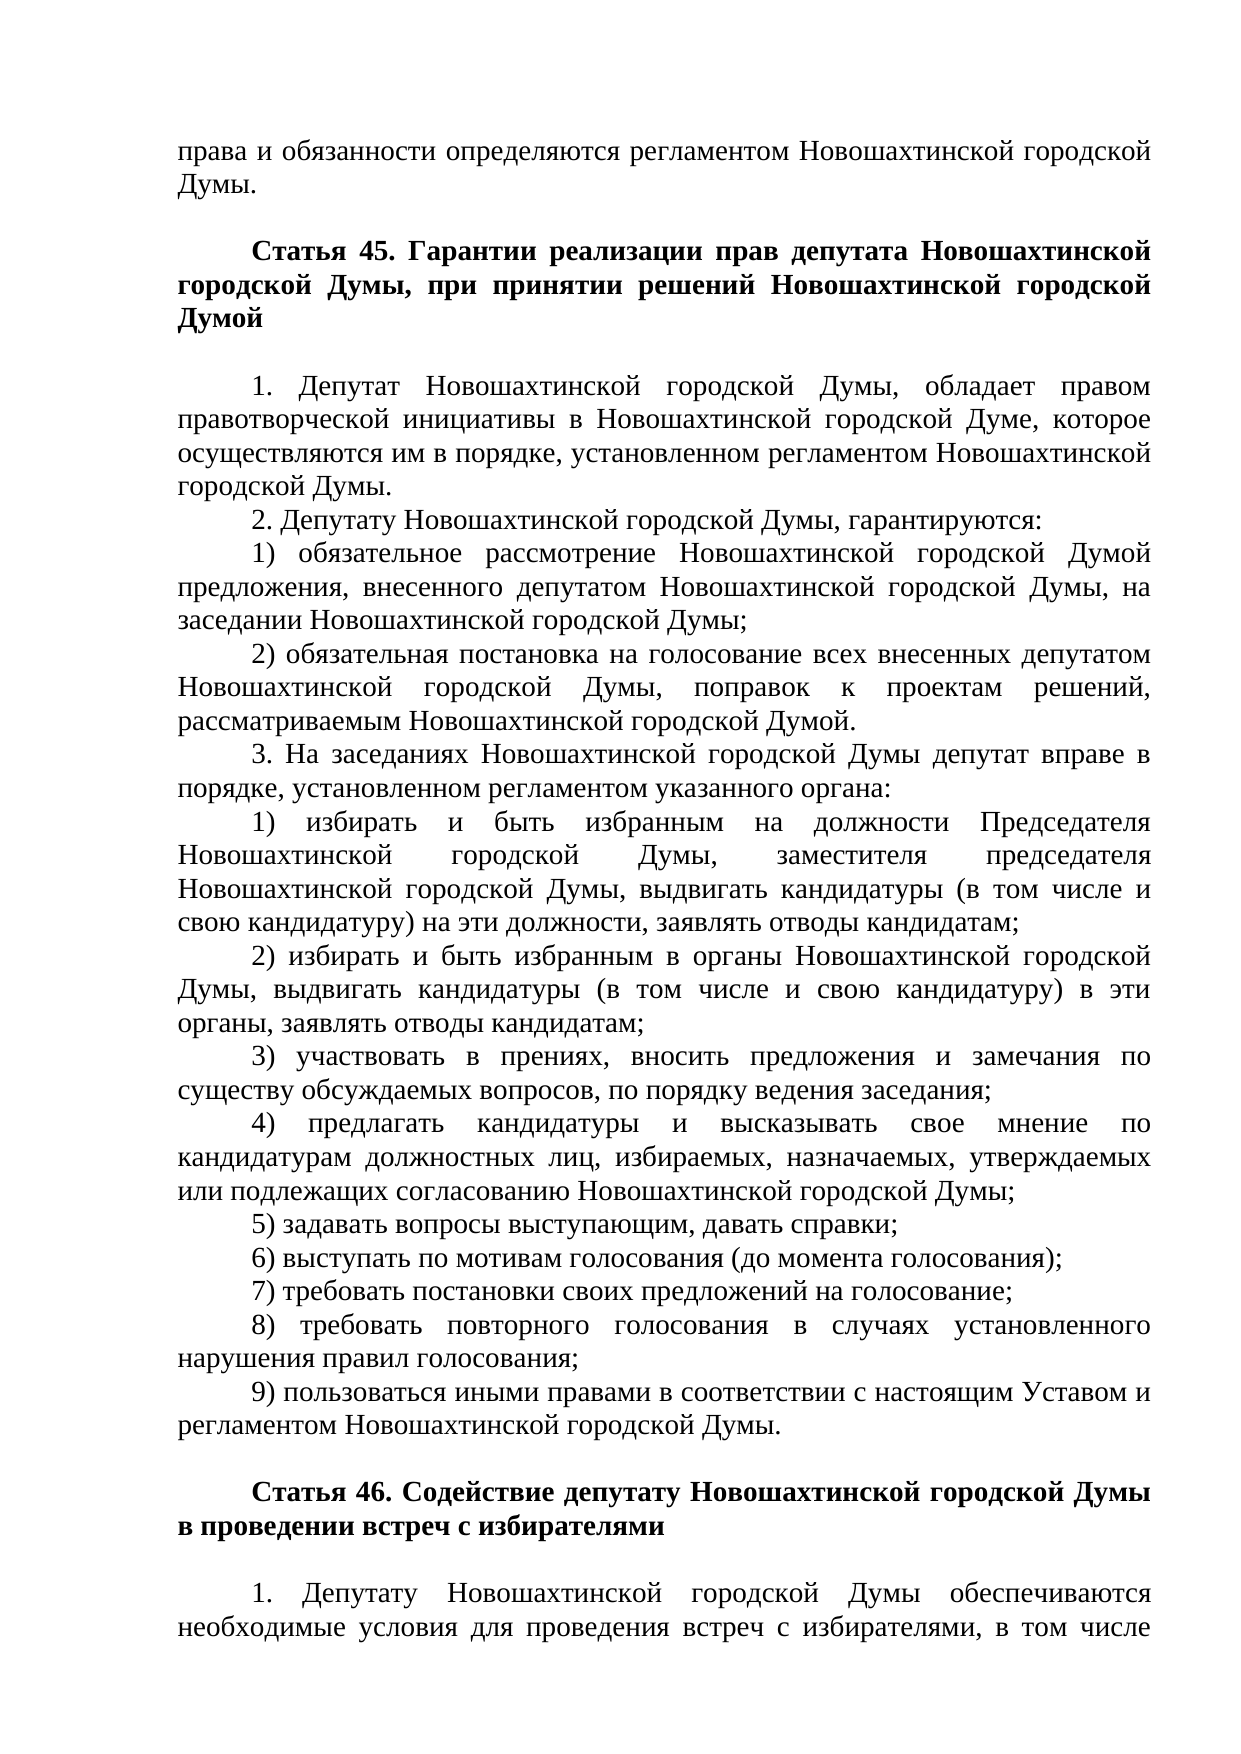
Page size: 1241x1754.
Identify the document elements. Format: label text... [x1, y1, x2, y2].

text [177, 1575, 1152, 1642]
text 3. На заседаниях Новошахтинской городской Думы депутат вправе в порядке, установленном регламентом указанного органа: [177, 737, 1152, 804]
text 4) предлагать кандидатуры и высказывать свое мнение по кандидатурам должностных лиц, избираемых, назначаемых, утверждаемых или подлежащих согласованию Новошахтинской городской Думы; [177, 1106, 1152, 1206]
text Статья 46. Содействие депутату Новошахтинской городской Думы в проведении встреч с избирателями [177, 1474, 1152, 1542]
text 2. Депутату Новошахтинской городской Думы, гарантируются: [177, 502, 1152, 535]
text 5) задавать вопросы выступающим, давать справки; [177, 1206, 1152, 1240]
text 2) избирать и быть избранным в органы Новошахтинской городской Думы, выдвигать кандидатуры (в том числе и свою кандидатуру) в эти органы, заявлять отводы кандидатам; [177, 938, 1152, 1038]
text 9) пользоваться иными правами в соответствии с настоящим Уставом и регламентом Новошахтинской городской Думы. [177, 1374, 1152, 1441]
text 7) требовать постановки своих предложений на голосование; [177, 1273, 1152, 1307]
text 1) избирать и быть избранным на должности Председателя Новошахтинской городской Думы, заместителя председателя Новошахтинской городской Думы, выдвигать кандидатуры (в том числе и свою кандидатуру) на эти должности, заявлять отводы кандидатам; [177, 804, 1152, 938]
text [177, 133, 1152, 200]
text 1) обязательное рассмотрение Новошахтинской городской Думой предложения, внесенного депутатом Новошахтинской городской Думы, на заседании Новошахтинской городской Думы; [177, 535, 1152, 636]
text 1. Депутат Новошахтинской городской Думы, обладает правом правотворческой инициативы в Новошахтинской городской Думе, которое осуществляются им в порядке, установленном регламентом Новошахтинской городской Думы. [177, 368, 1152, 502]
text 2) обязательная постановка на голосование всех внесенных депутатом Новошахтинской городской Думы, поправок к проектам решений, рассматриваемым Новошахтинской городской Думой. [177, 636, 1152, 737]
text 8) требовать повторного голосования в случаях установленного нарушения правил голосования; [177, 1307, 1152, 1374]
list Статья 45. Гарантии реализации прав депутата Новошахтинской городской Думы, при принятии решений Новошахтинской городской Думой [177, 233, 1152, 334]
text 6) выступать по мотивам голосования (до момента голосования); [177, 1240, 1152, 1273]
text 3) участвовать в прениях, вносить предложения и замечания по существу обсуждаемых вопросов, по порядку ведения заседания; [177, 1038, 1152, 1106]
